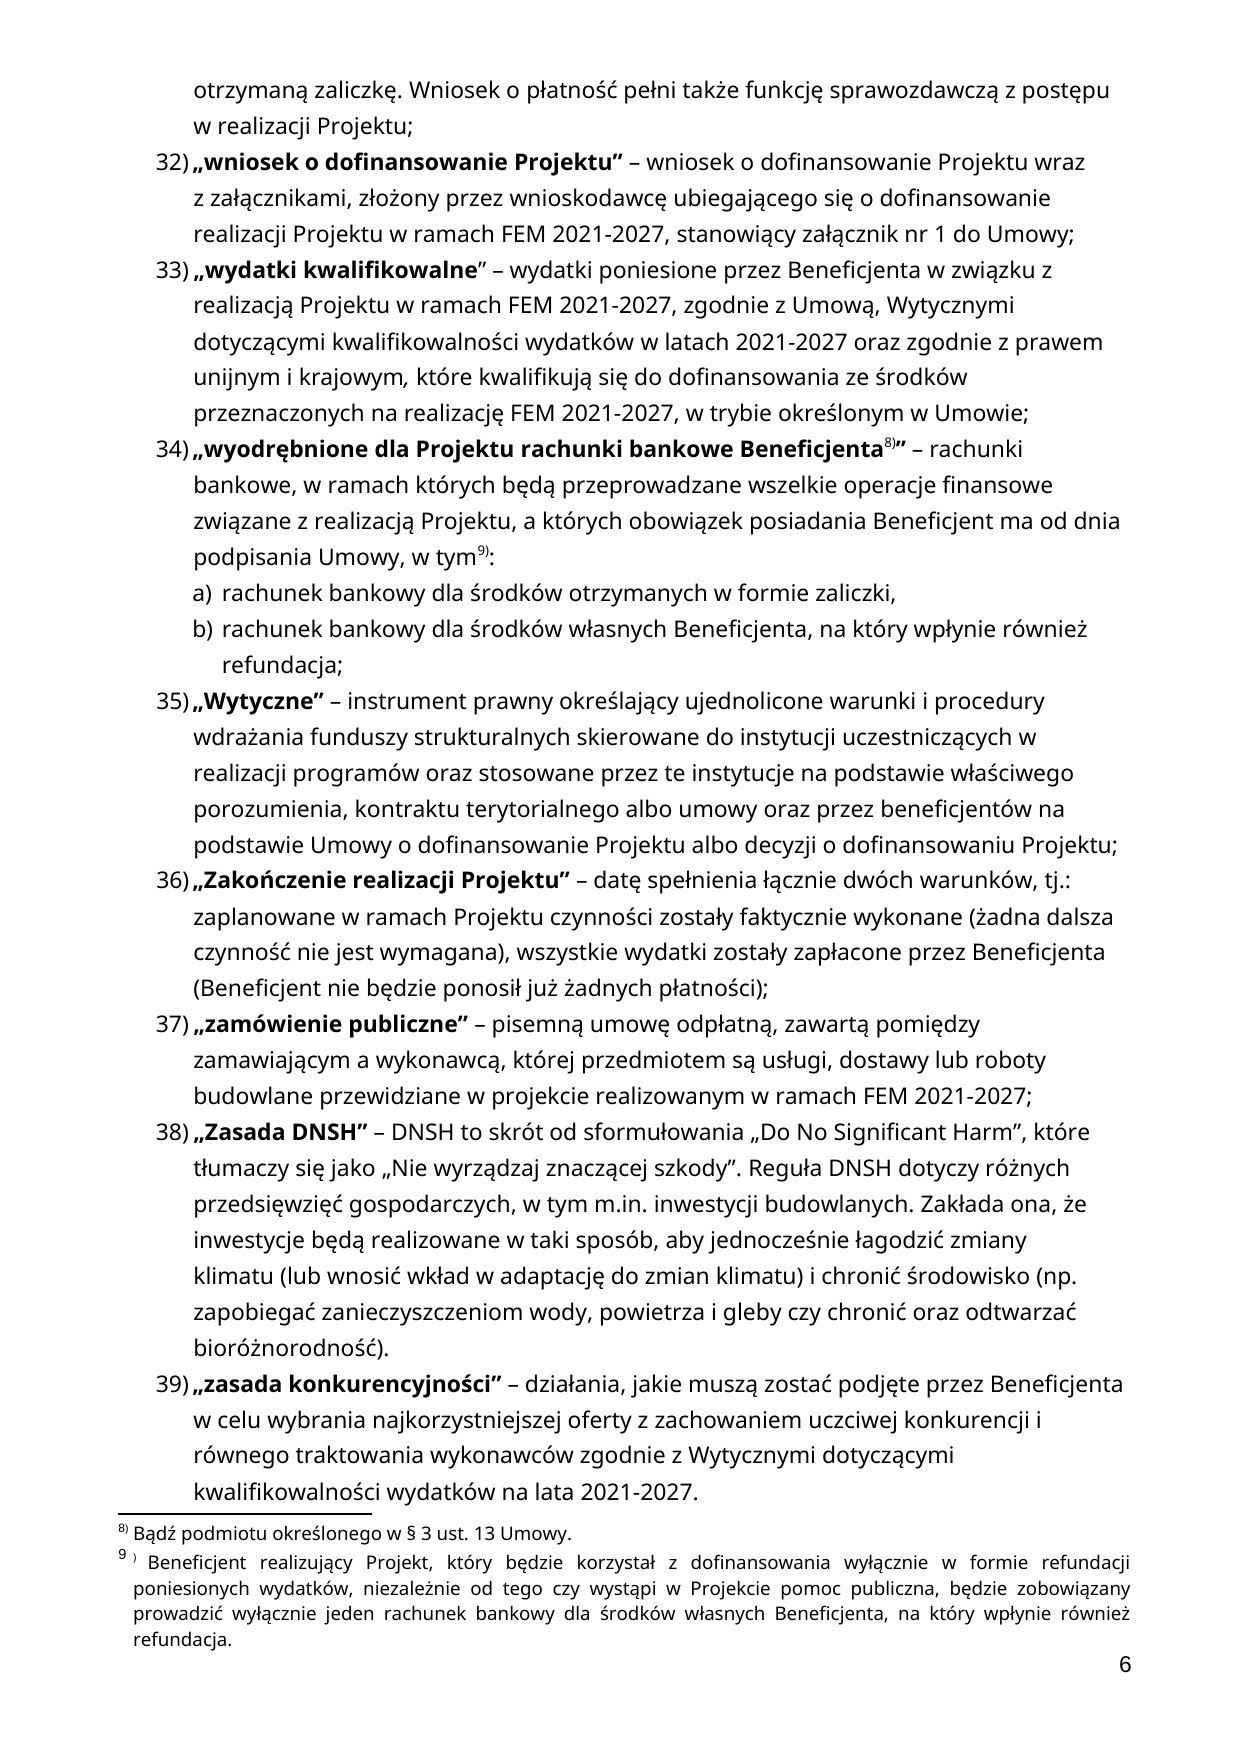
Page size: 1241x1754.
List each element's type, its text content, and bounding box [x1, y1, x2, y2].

list „Wytyczne” – instrument prawny określający ujednolicone warunki i procedury wdrażania funduszy strukturalnych skierowane do instytucji uczestniczących w realizacji programów oraz stosowane przez te instytucje na podstawie właściwego porozumienia, kontraktu terytorialnego albo umowy oraz przez beneficjentów na podstawie Umowy o dofinansowanie Projektu albo decyzji o dofinansowaniu Projektu; [156, 685, 1132, 860]
list „wydatki kwalifikowalne” – wydatki poniesione przez Beneficjenta w związku z realizacją Projektu w ramach FEM 2021-2027, zgodnie z Umową, Wytycznymi dotyczącymi kwalifikowalności wydatków w latach 2021-2027 oraz zgodnie z prawem unijnym i krajowym, które kwalifikują się do dofinansowania ze środków przeznaczonych na realizację FEM 2021-2027, w trybie określonym w Umowie; [156, 253, 1132, 428]
list „wyodrębnione dla Projektu rachunki bankowe Beneficjenta)” – rachunki bankowe, w ramach których będą przeprowadzane wszelkie operacje finansowe związane z realizacją Projektu, a których obowiązek posiadania Beneficjent ma od dnia podpisania Umowy, w tym): [156, 433, 1132, 572]
list „zamówienie publiczne” – pisemną umowę odpłatną, zawartą pomiędzy zamawiającym a wykonawcą, której przedmiotem są usługi, dostawy lub roboty budowlane przewidziane w projekcie realizowanym w ramach FEM 2021-2027; [156, 1008, 1132, 1111]
list rachunek bankowy dla środków otrzymanych w formie zaliczki, [192, 577, 1132, 608]
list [156, 74, 1132, 141]
list „wniosek o dofinansowanie Projektu” – wniosek o dofinansowanie Projektu wraz z załącznikami, złożony przez wnioskodawcę ubiegającego się o dofinansowanie realizacji Projektu w ramach FEM 2021-2027, stanowiący załącznik nr 1 do Umowy; [156, 146, 1132, 249]
list „Zakończenie realizacji Projektu” – datę spełnienia łącznie dwóch warunków, tj.: zaplanowane w ramach Projektu czynności zostały faktycznie wykonane (żadna dalsza czynność nie jest wymagana), wszystkie wydatki zostały zapłacone przez Beneficjenta (Beneficjent nie będzie ponosił już żadnych płatności); [156, 864, 1132, 1003]
list rachunek bankowy dla środków własnych Beneficjenta, na który wpłynie również refundacja; [192, 613, 1132, 680]
list „zasada konkurencyjności” – działania, jakie muszą zostać podjęte przez Beneficjenta w celu wybrania najkorzystniejszej oferty z zachowaniem uczciwej konkurencji i równego traktowania wykonawców zgodnie z Wytycznymi dotyczącymi kwalifikowalności wydatków na lata 2021-2027. [156, 1368, 1132, 1507]
list „Zasada DNSH” – DNSH to skrót od sformułowania „Do No Significant Harm”, które tłumaczy się jako „Nie wyrządzaj znaczącej szkody”. Reguła DNSH dotyczy różnych przedsięwzięć gospodarczych, w tym m.in. inwestycji budowlanych. Zakłada ona, że inwestycje będą realizowane w taki sposób, aby jednocześnie łagodzić zmiany klimatu (lub wnosić wkład w adaptację do zmian klimatu) i chronić środowisko (np. zapobiegać zanieczyszczeniom wody, powietrza i gleby czy chronić oraz odtwarzać bioróżnorodność). [156, 1116, 1132, 1363]
